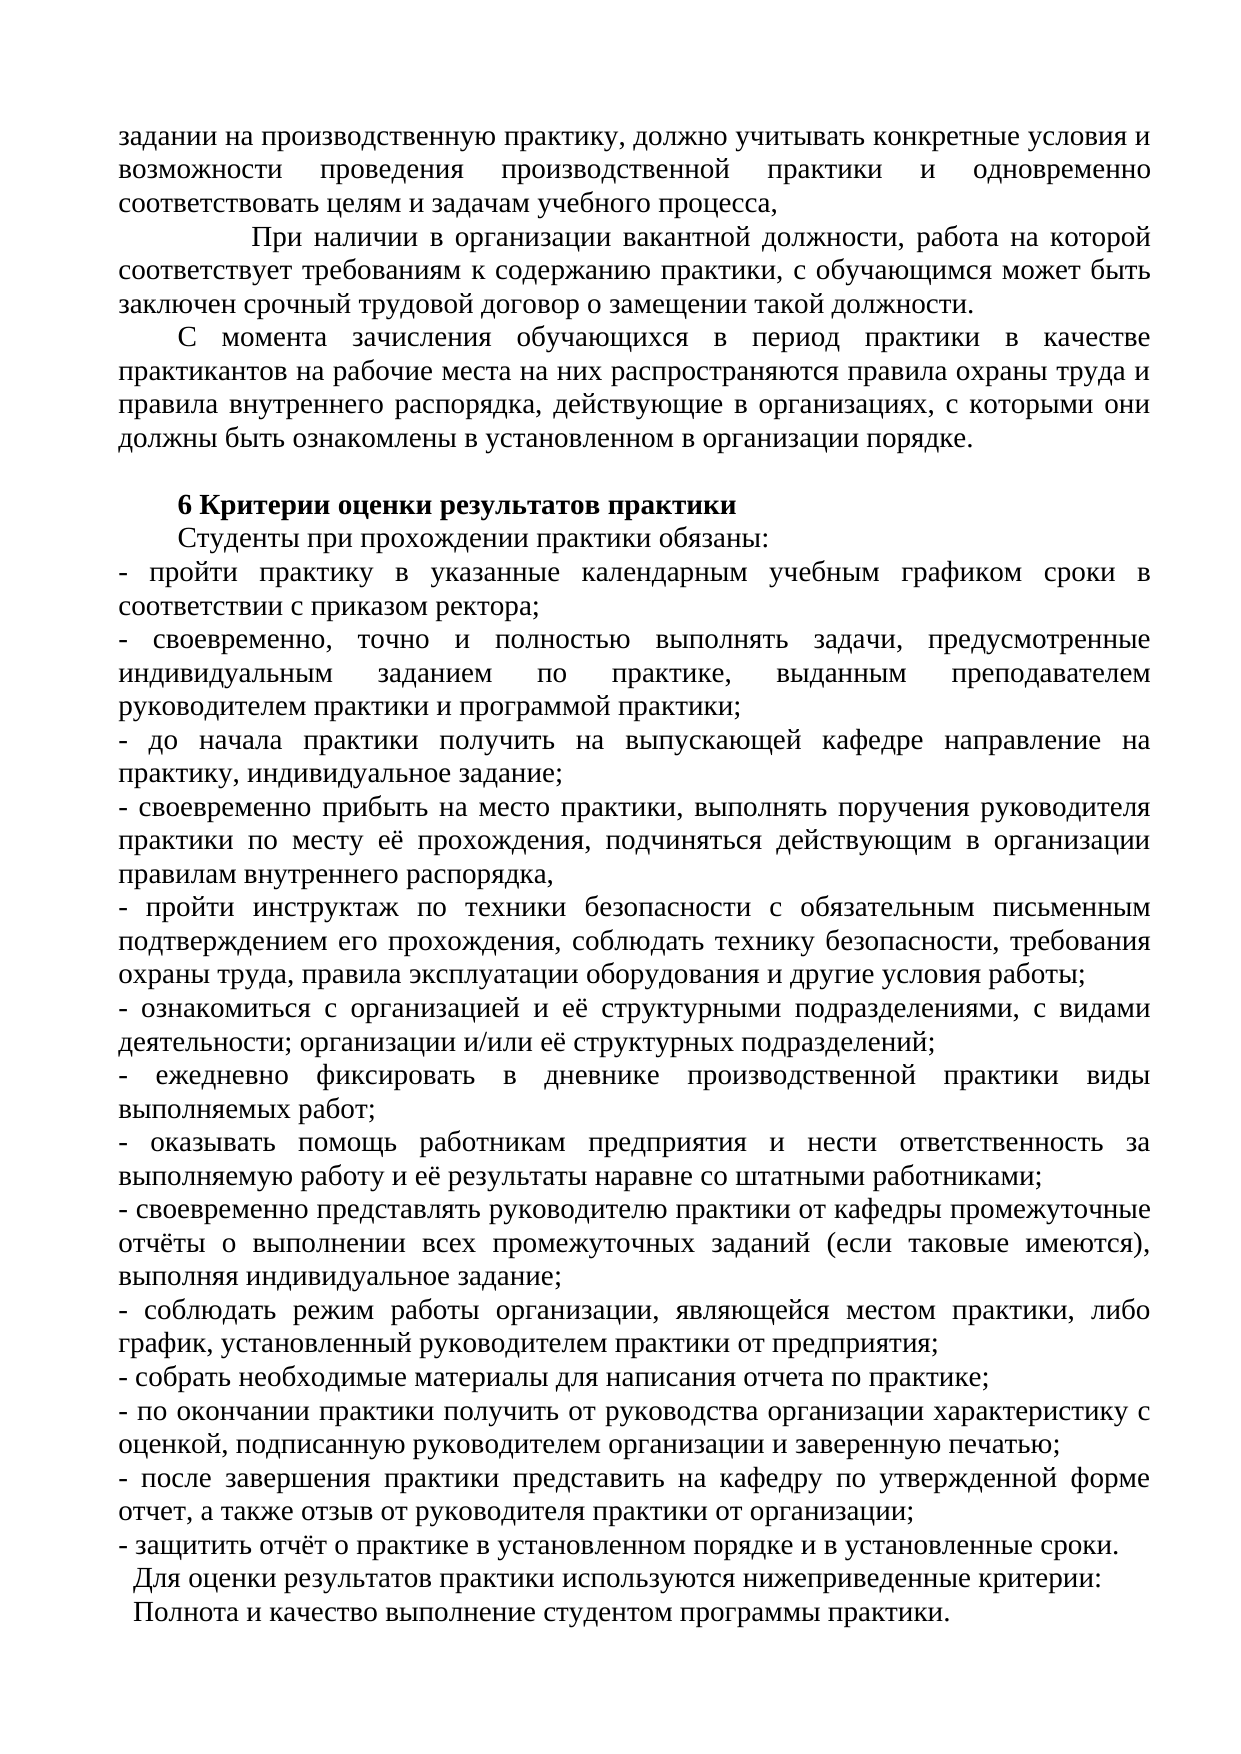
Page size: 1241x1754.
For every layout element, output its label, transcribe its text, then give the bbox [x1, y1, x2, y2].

list С момента зачисления обучающихся в период практики в качестве практикантов на рабочие места на них распространяются правила охраны труда и правила внутреннего распорядка, действующие в организациях, с которыми они должны быть ознакомлены в установленном в организации порядке. [118, 319, 1152, 453]
list Студенты при прохождении практики обязаны: [118, 521, 1152, 554]
list - своевременно прибыть на место практики, выполнять поручения руководителя практики по месту её прохождения, подчиняться действующим в организации правилам внутреннего распорядка, [118, 789, 1152, 889]
list - ознакомиться с организацией и её структурными подразделениями, с видами деятельности; организации и/или её структурных подразделений; [118, 990, 1152, 1057]
list - защитить отчёт о практике в установленном порядке и в установленные сроки. [118, 1527, 1152, 1560]
list При наличии в организации вакантной должности, работа на которой соответствует требованиям к содержанию практики, с обучающимся может быть заключен срочный трудовой договор о замещении такой должности. [118, 219, 1152, 319]
list - пройти инструктаж по техники безопасности с обязательным письменным подтверждением его прохождения, соблюдать технику безопасности, требования охраны труда, правила эксплуатации оборудования и другие условия работы; [118, 889, 1152, 990]
list - ежедневно фиксировать в дневнике производственной практики виды выполняемых работ; [118, 1057, 1152, 1124]
list - пройти практику в указанные календарным учебным графиком сроки в соответствии с приказом ректора; [118, 554, 1152, 621]
text 6 Критерии оценки результатов практики [177, 487, 1122, 521]
list - оказывать помощь работникам предприятия и нести ответственность за выполняемую работу и её результаты наравне со штатными работниками; [118, 1124, 1152, 1191]
list - по окончании практики получить от руководства организации характеристику с оценкой, подписанную руководителем организации и заверенную печатью; [118, 1393, 1152, 1460]
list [118, 118, 1152, 219]
list - своевременно представлять руководителю практики от кафедры промежуточные отчёты о выполнении всех промежуточных заданий (если таковые имеются), выполняя индивидуальное задание; [118, 1191, 1152, 1292]
list - своевременно, точно и полностью выполнять задачи, предусмотренные индивидуальным заданием по практике, выданным преподавателем руководителем практики и программой практики; [118, 621, 1152, 722]
list - собрать необходимые материалы для написания отчета по практике; [118, 1359, 1152, 1393]
list - соблюдать режим работы организации, являющейся местом практики, либо график, установленный руководителем практики от предприятия; [118, 1292, 1152, 1359]
list Полнота и качество выполнение студентом программы практики. [133, 1594, 1152, 1627]
list - после завершения практики представить на кафедру по утвержденной форме отчет, а также отзыв от руководителя практики от организации; [118, 1460, 1152, 1527]
text Для оценки результатов практики используются нижеприведенные критерии: [133, 1560, 1152, 1594]
list - до начала практики получить на выпускающей кафедре направление на практику, индивидуальное задание; [118, 722, 1152, 789]
